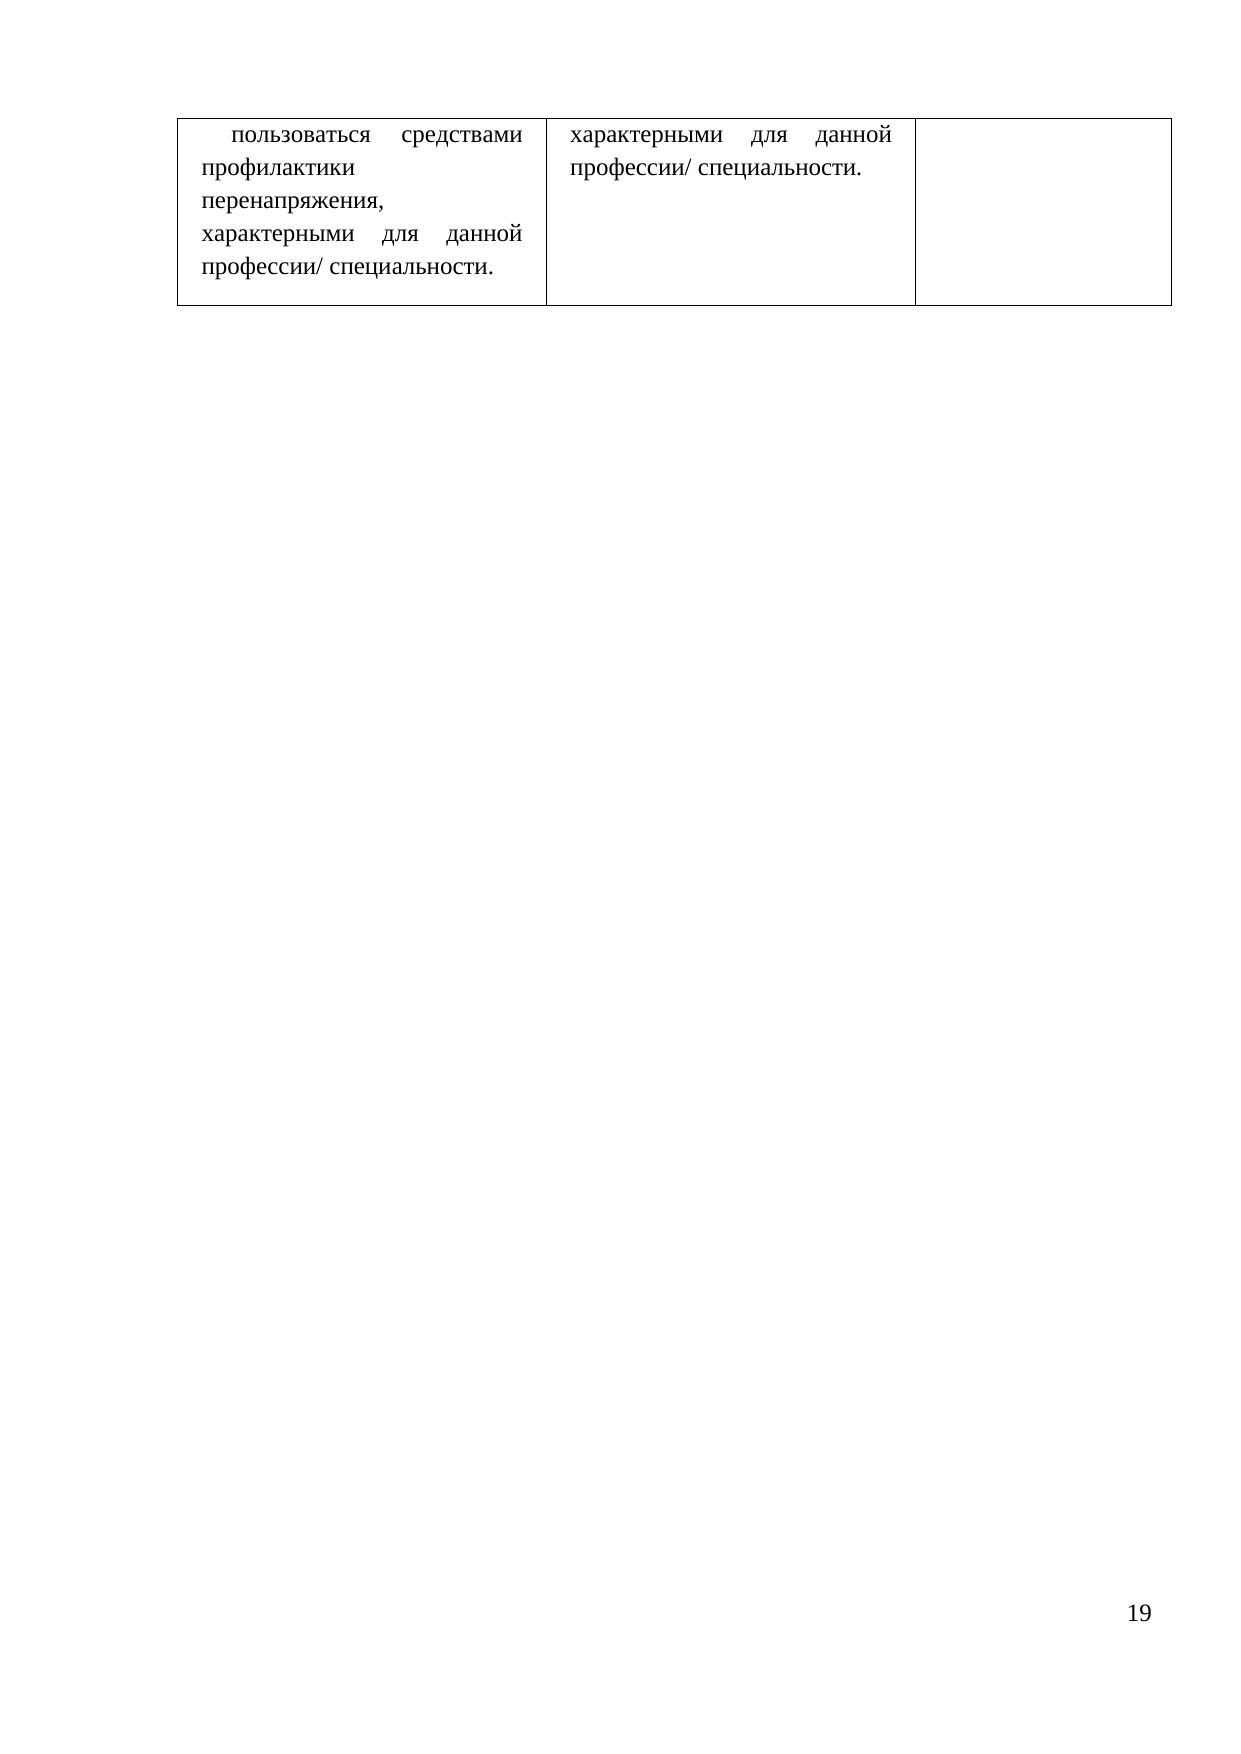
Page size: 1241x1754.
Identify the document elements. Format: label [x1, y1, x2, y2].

table_cell [178, 119, 546, 305]
table_cell [916, 119, 1171, 305]
table_cell [547, 119, 915, 305]
